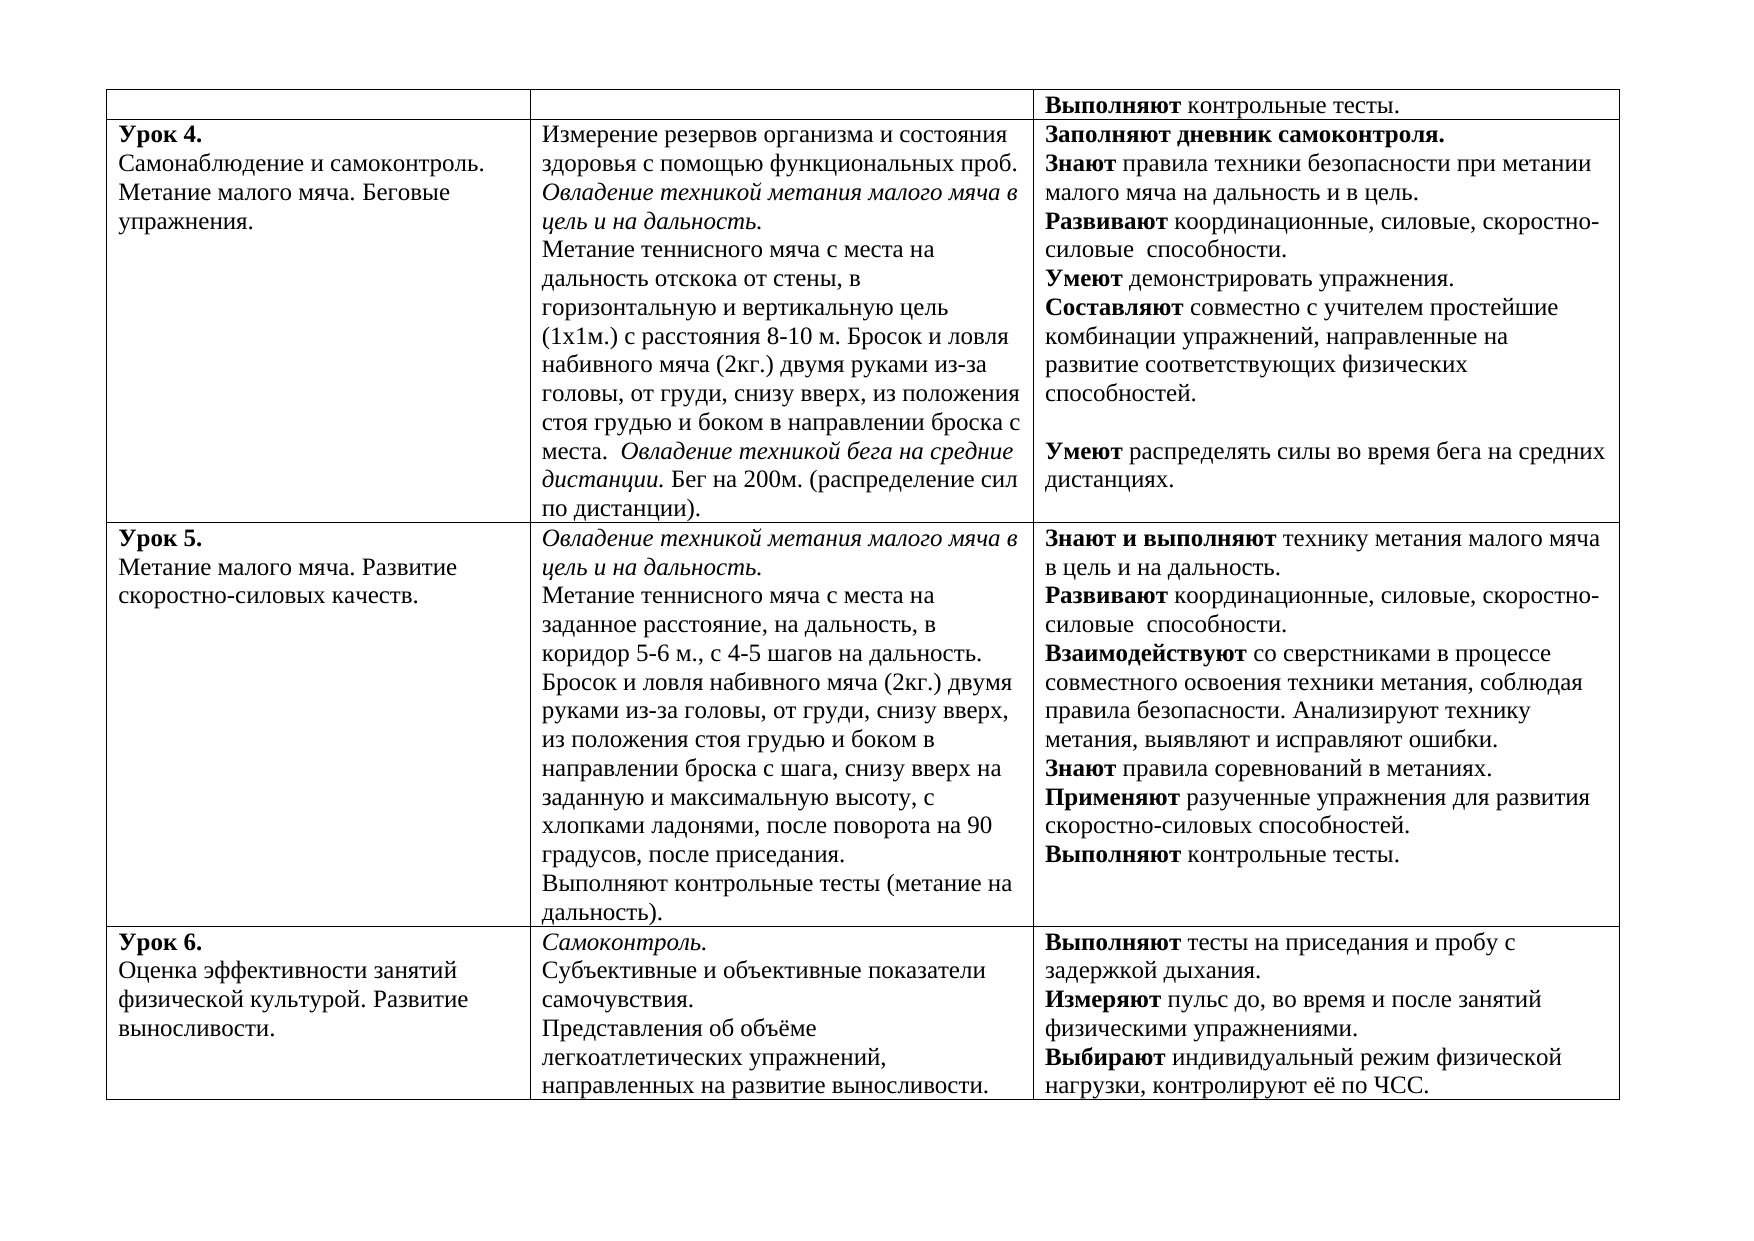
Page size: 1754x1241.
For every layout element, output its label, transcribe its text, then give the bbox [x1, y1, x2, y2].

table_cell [1034, 927, 1619, 1099]
table_cell Урок 5. Метание малого мяча. Развитие скоростно-силовых качеств. [107, 523, 530, 926]
table_cell Урок 4. Самонаблюдение и самоконтроль. Метание малого мяча. Беговые упражнения. [107, 120, 530, 522]
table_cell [531, 927, 1033, 1099]
table_cell Овладение техникой метания малого мяча в цель и на дальность. Метание теннисного мяча с места на заданное расстояние, на дальность, в коридор 5-6 м., с 4-5 шагов на дальность. Бросок и ловля набивного мяча (2кг.) двумя руками из-за головы, от груди, снизу вверх, из положения стоя грудью и боком в направлении броска с шага, снизу вверх на заданную и максимальную высоту, с хлопками ладонями, после поворота на 90 градусов, после приседания. Выполняют контрольные тесты (метание на дальность). [531, 523, 1033, 926]
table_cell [107, 927, 530, 1099]
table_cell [107, 90, 530, 118]
table_cell Знают и выполняют технику метания малого мяча в цель и на дальность. Развивают координационные, силовые, скоростно-силовые способности. Взаимодействуют со сверстниками в процессе совместного освоения техники метания, соблюдая правила безопасности. Анализируют технику метания, выявляют и исправляют ошибки. Знают правила соревнований в метаниях. Применяют разученные упражнения для развития скоростно-силовых способностей. Выполняют контрольные тесты. [1034, 523, 1619, 926]
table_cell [1034, 90, 1619, 118]
table_cell Измерение резервов организма и состояния здоровья с помощью функциональных проб. Овладение техникой метания малого мяча в цель и на дальность. Метание теннисного мяча с места на дальность отскока от стены, в горизонтальную и вертикальную цель (1х1м.) с расстояния 8-10 м. Бросок и ловля набивного мяча (2кг.) двумя руками из-за головы, от груди, снизу вверх, из положения стоя грудью и боком в направлении броска с места. Овладение техникой бега на средние дистанции. Бег на 200м. (распределение сил по дистанции). [531, 120, 1033, 522]
table_cell Заполняют дневник самоконтроля. Знают правила техники безопасности при метании малого мяча на дальность и в цель. Развивают координационные, силовые, скоростно-силовые способности. Умеют демонстрировать упражнения. Составляют совместно с учителем простейшие комбинации упражнений, направленные на развитие соответствующих физических способностей. Умеют распределять силы во время бега на средних дистанциях. [1034, 120, 1619, 522]
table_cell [531, 90, 1033, 118]
